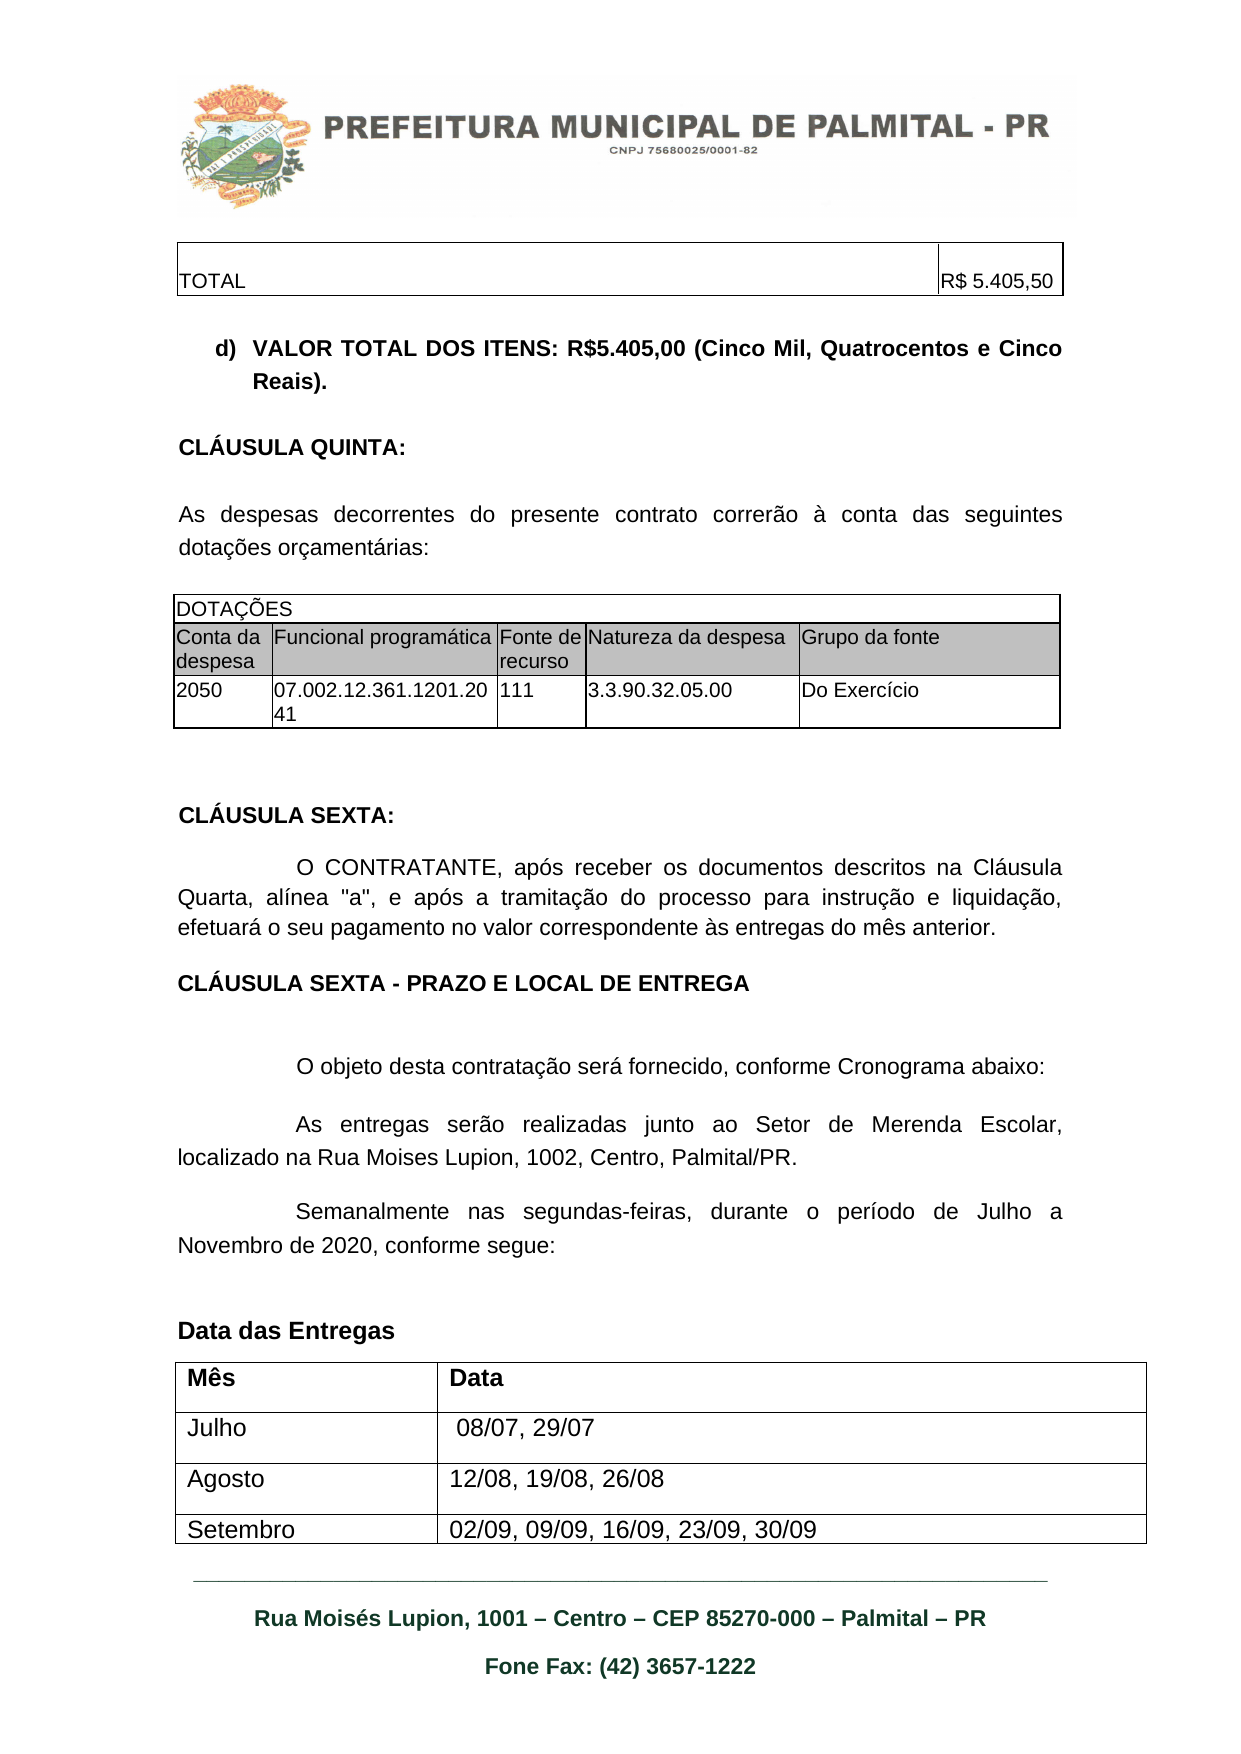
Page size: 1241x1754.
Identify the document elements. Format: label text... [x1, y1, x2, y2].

table_cell Natureza da despesa [587, 624, 799, 675]
picture [177, 75, 1078, 218]
table_cell 08/07, 29/07 [438, 1413, 1146, 1463]
text CLÁUSULA QUINTA: [178, 427, 1063, 461]
table_cell 3.3.90.32.05.00 [587, 676, 799, 727]
table_cell 02/09, 09/09, 16/09, 23/09, 30/09 [438, 1515, 1146, 1543]
table_cell 111 [498, 676, 585, 727]
table_cell Fonte de recurso [498, 624, 585, 675]
subtitle O CONTRATANTE, após receber os documentos descritos na Cláusula Quarta, alínea "a", e após a tramitação do processo para instrução e liquidação, efetuará o seu pagamento no valor correspondente às entregas do mês anterior. [177, 854, 1063, 941]
text Semanalmente nas segundas-feiras, durante o período de Julho a Novembro de 2020, conforme segue: [177, 1191, 1063, 1258]
table_cell Agosto [176, 1464, 437, 1513]
table_cell TOTAL [178, 243, 938, 294]
table_cell Setembro [176, 1515, 437, 1543]
text As entregas serão realizadas junto ao Setor de Merenda Escolar, localizado na Rua Moises Lupion, 1002, Centro, Palmital/PR. [177, 1104, 1063, 1170]
table_cell 12/08, 19/08, 26/08 [438, 1464, 1146, 1513]
table_cell 2050 [175, 676, 272, 727]
table_cell Do Exercício [800, 676, 1059, 727]
subtitle CLÁUSULA SEXTA - PRAZO E LOCAL DE ENTREGA [177, 969, 1063, 996]
list VALOR TOTAL DOS ITENS: R$5.405,00 (Cinco Mil, Quatrocentos e Cinco Reais). [215, 329, 1063, 394]
table_cell Grupo da fonte [800, 624, 1059, 675]
table_cell R$ 5.405,50 [939, 243, 1062, 294]
table_cell Julho [176, 1413, 437, 1463]
table_header Data [438, 1363, 1146, 1412]
text CLÁUSULA SEXTA: [178, 796, 1063, 829]
table_cell Conta da despesa [175, 624, 272, 675]
table_cell Funcional programática [273, 624, 497, 675]
table_header Mês [176, 1363, 437, 1412]
table_cell 07.002.12.361.1201.2041 [273, 676, 497, 727]
table_header DOTAÇÕES [175, 595, 1059, 622]
text As despesas decorrentes do presente contrato correrão à conta das seguintes dotações orçamentárias: [178, 494, 1063, 561]
text Data das Entregas [177, 1316, 1063, 1345]
text O objeto desta contratação será fornecido, conforme Cronograma abaixo: [177, 1053, 1063, 1079]
